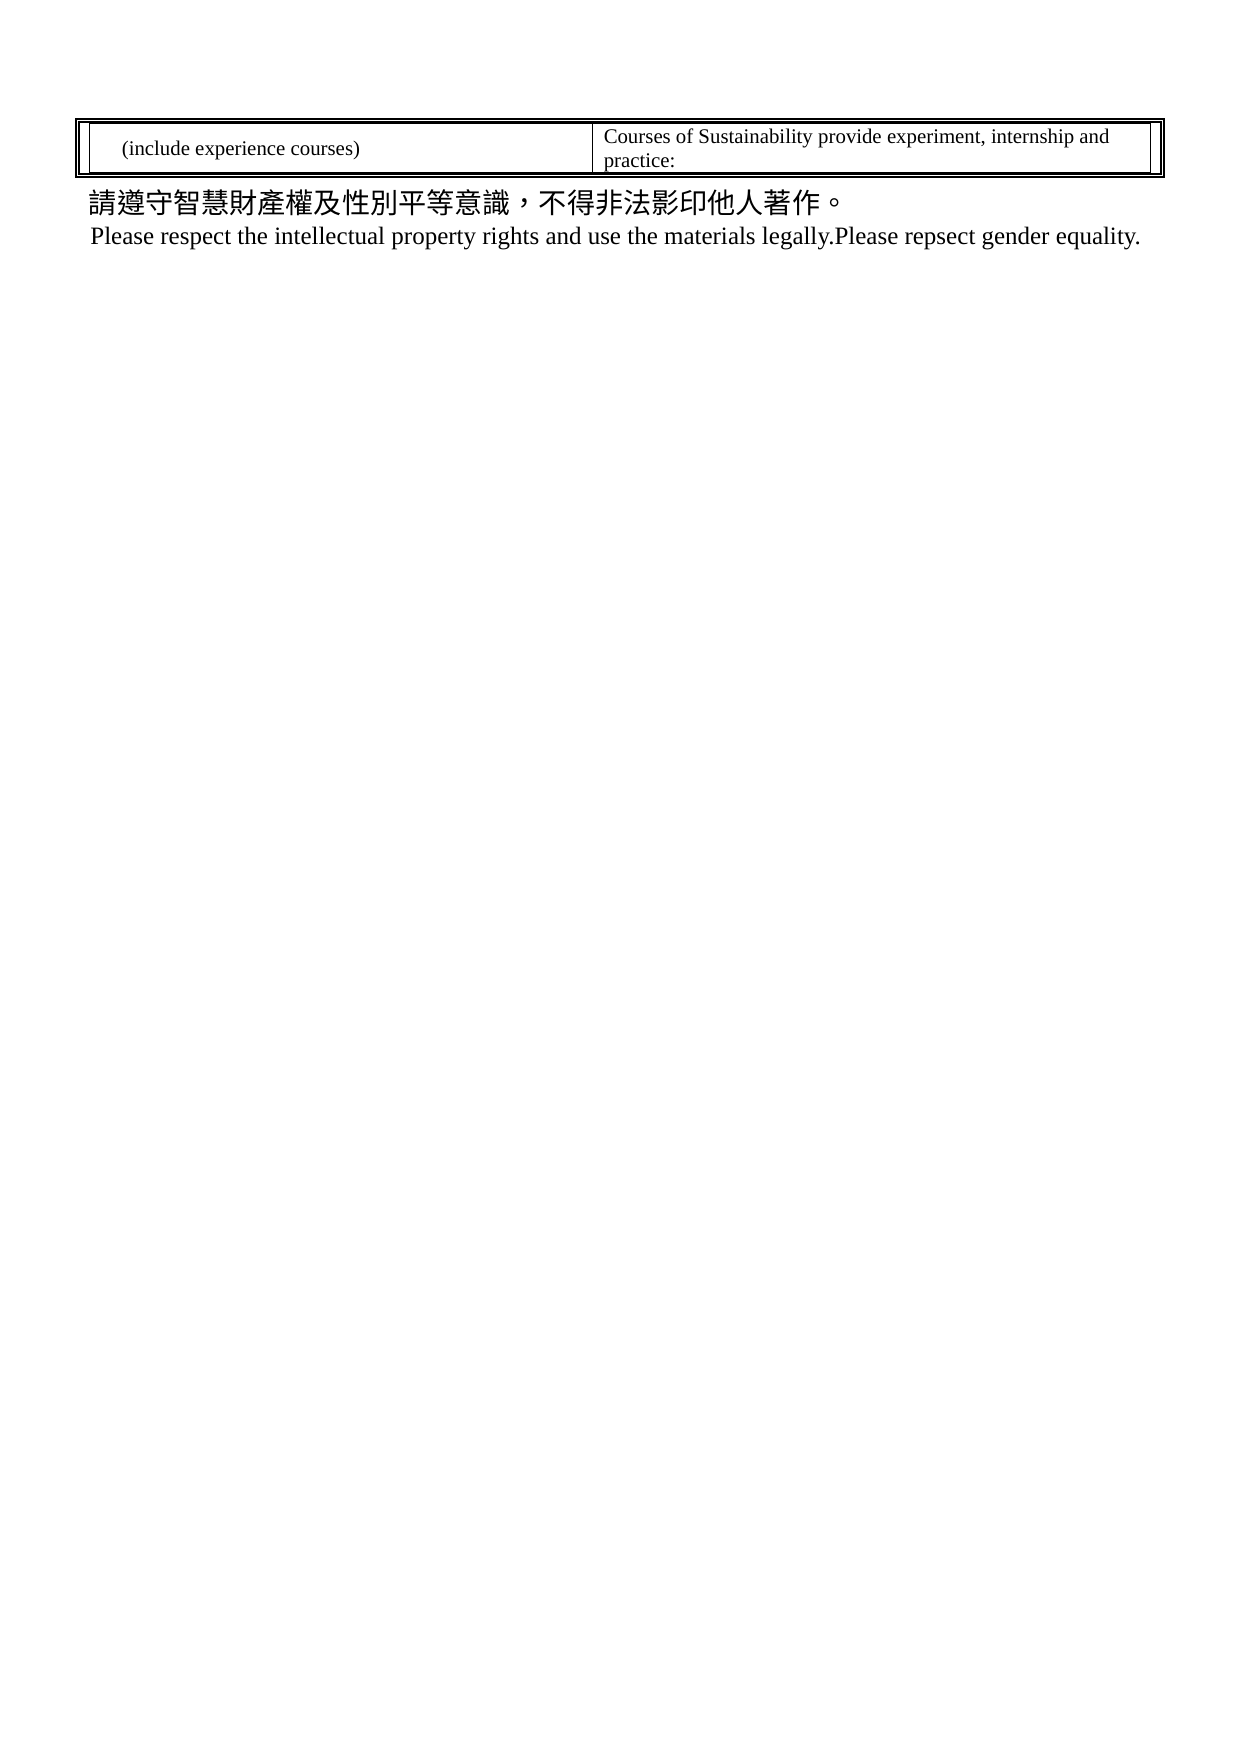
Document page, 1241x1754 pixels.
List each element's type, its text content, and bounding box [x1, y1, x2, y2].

table_header Please respect the intellectual property rights and use the materials legally.Please repsect gender equality. [89, 220, 1152, 252]
table_cell [593, 124, 1150, 172]
text 請遵守智慧財產權及性別平等意識，不得非法影印他人著作。 [89, 190, 1152, 219]
table_cell [80, 123, 89, 173]
table_cell [1151, 123, 1160, 173]
table_cell [90, 124, 592, 172]
